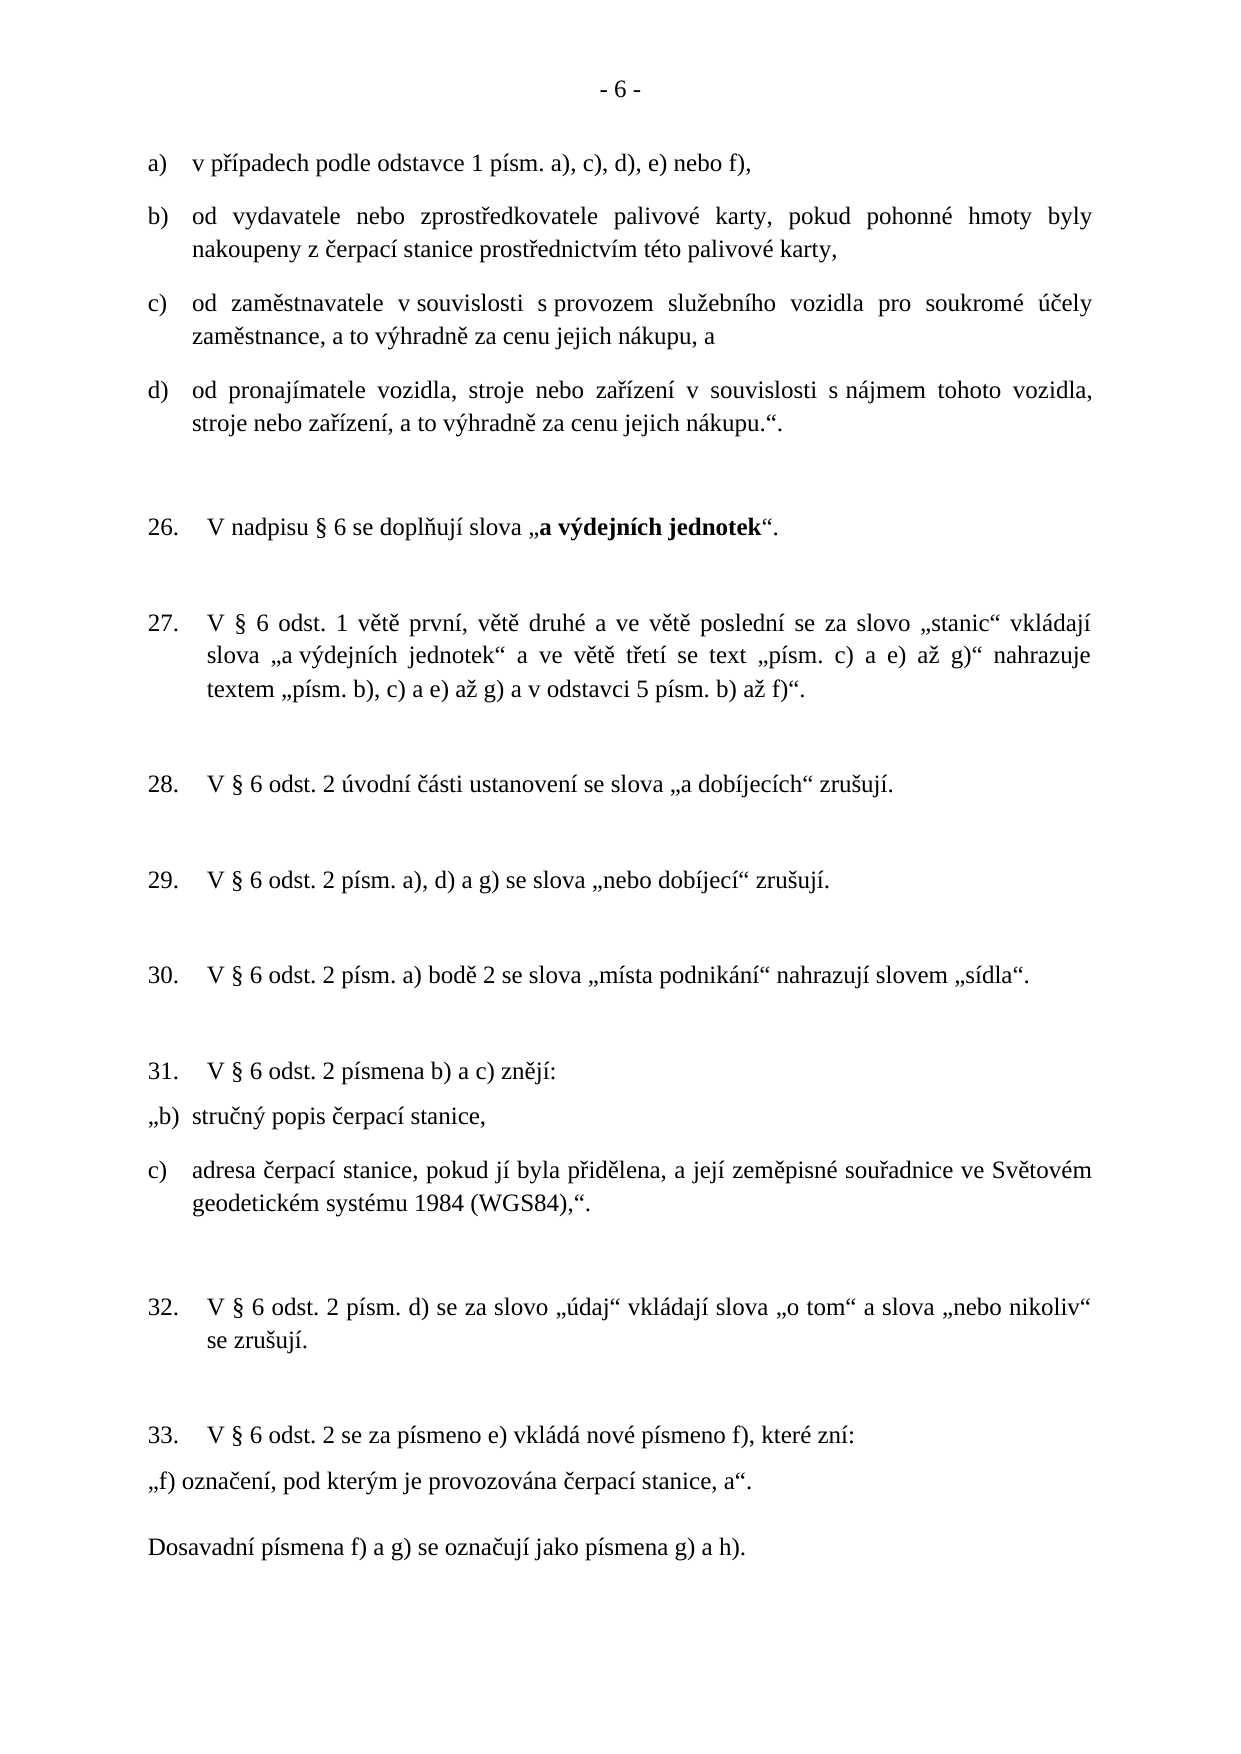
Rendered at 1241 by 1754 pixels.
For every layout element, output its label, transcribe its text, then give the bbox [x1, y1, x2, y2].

text c) adresa čerpací stanice, pokud jí byla přidělena, a její zeměpisné souřadnice ve Světovém geodetickém systému 1984 (WGS84),“. [148, 1155, 1093, 1217]
list od pronajímatele vozidla, stroje nebo zařízení v souvislosti s nájmem tohoto vozidla, stroje nebo zařízení, a to výhradně za cenu jejich nákupu.“. [148, 375, 1093, 437]
text V § 6 odst. 2 písm. a), d) a g) se slova „nebo dobíjecí“ zrušují. [148, 865, 1093, 893]
text V nadpisu § 6 se doplňují slova „a výdejních jednotek“. [148, 512, 1093, 541]
list od vydavatele nebo zprostředkovatele palivové karty, pokud pohonné hmoty byly nakoupeny z čerpací stanice prostřednictvím této palivové karty, [148, 201, 1093, 263]
list v případech podle odstavce 1 písm. a), c), d), e) nebo f), [148, 148, 1093, 176]
text V § 6 odst. 2 písm. a) bodě 2 se slova „místa podnikání“ nahrazují slovem „sídla“. [148, 960, 1093, 989]
text „b) stručný popis čerpací stanice, [148, 1101, 1093, 1130]
text V § 6 odst. 2 písmena b) a c) znějí: [148, 1056, 1093, 1084]
list Dosavadní písmena f) a g) se označují jako písmena g) a h). [148, 1532, 1093, 1561]
text V § 6 odst. 2 písm. d) se za slovo „údaj“ vkládají slova „o tom“ a slova „nebo nikoliv“ se zrušují. [148, 1292, 1093, 1354]
text V § 6 odst. 2 úvodní části ustanovení se slova „a dobíjecích“ zrušují. [148, 769, 1093, 798]
text V § 6 odst. 1 větě první, větě druhé a ve větě poslední se za slovo „stanic“ vkládají slova „a výdejních jednotek“ a ve větě třetí se text „písm. c) a e) až g)“ nahrazuje textem „písm. b), c) a e) až g) a v odstavci 5 písm. b) až f)“. [148, 608, 1093, 702]
text „f) označení, pod kterým je provozována čerpací stanice, a“. [148, 1466, 1093, 1495]
list od zaměstnavatele v souvislosti s provozem služebního vozidla pro soukromé účely zaměstnance, a to výhradně za cenu jejich nákupu, a [148, 288, 1093, 350]
text V § 6 odst. 2 se za písmeno e) vkládá nové písmeno f), které zní: [148, 1421, 1093, 1449]
